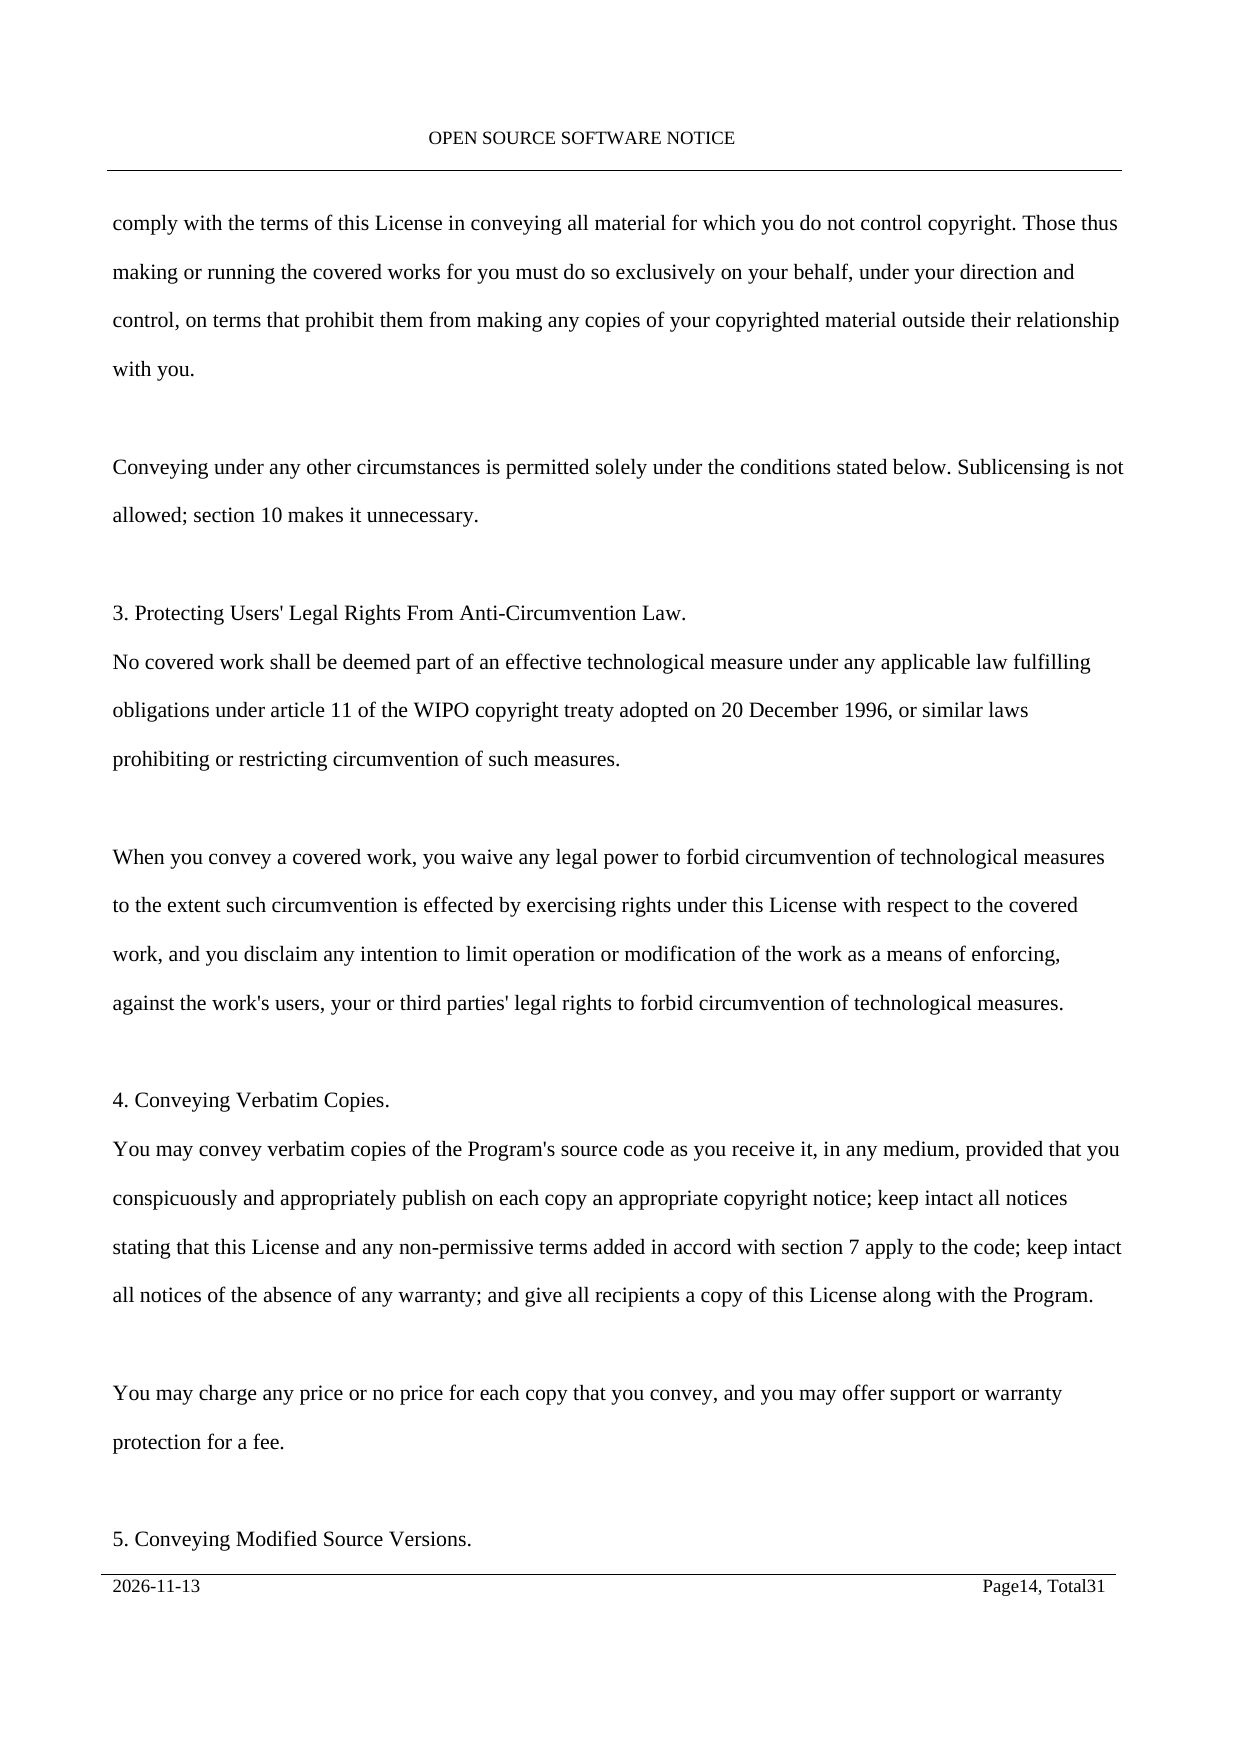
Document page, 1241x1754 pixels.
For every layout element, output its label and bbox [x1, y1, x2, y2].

text [112, 206, 1128, 1555]
